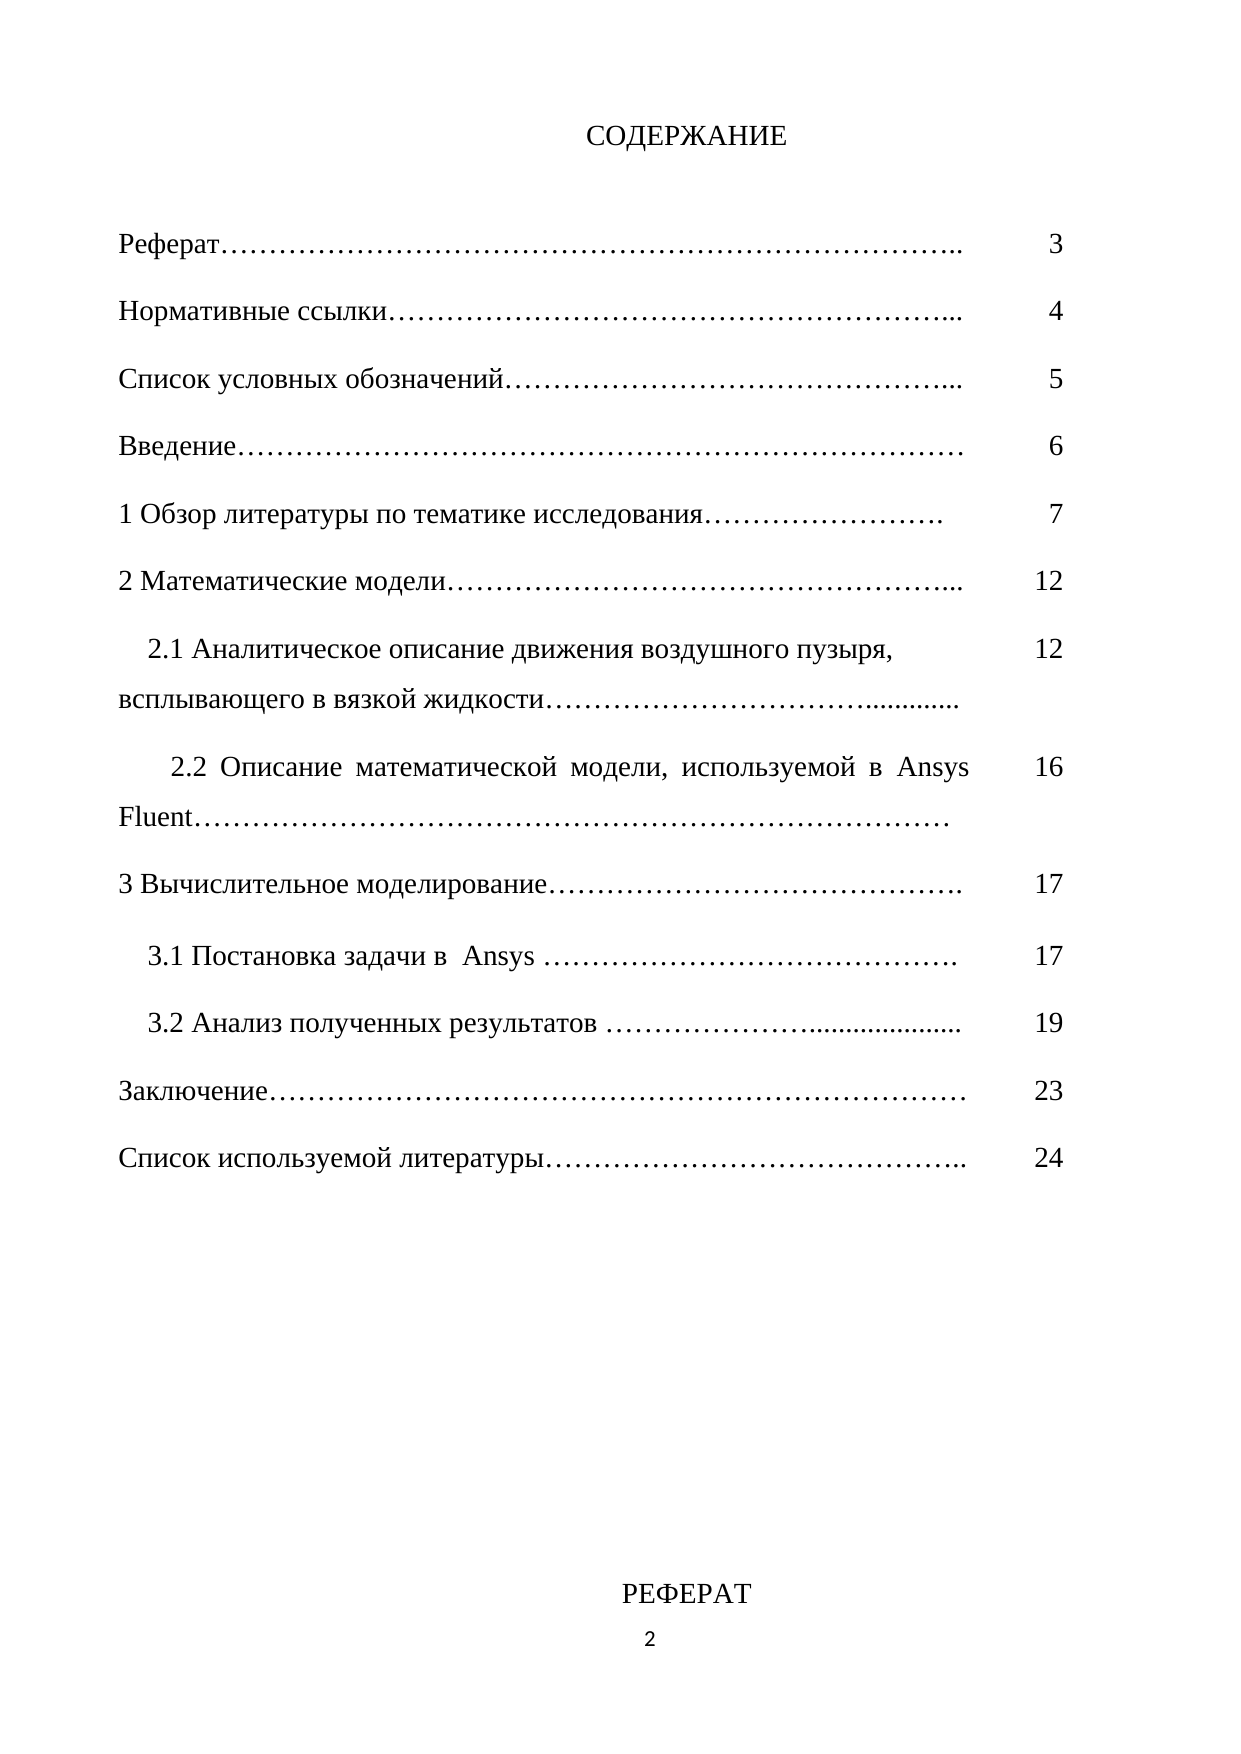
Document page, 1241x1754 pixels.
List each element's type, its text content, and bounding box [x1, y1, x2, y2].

table_cell 4 [981, 294, 1074, 361]
text РЕФЕРАТ [118, 1577, 1181, 1610]
table_header 3 [981, 226, 1074, 293]
table_cell 12 [981, 564, 1074, 631]
table_cell Нормативные ссылки…………………………………………………... [107, 294, 981, 361]
table_cell Список используемой литературы…………………………………….. [107, 1140, 981, 1208]
table_cell 2 Математические модели……………………………………………... [107, 564, 981, 631]
table_cell 3 Вычислительное моделирование……………………………………. 3.1 Постановка задачи в Ansys ……………………………………. [107, 867, 981, 1005]
table_header Реферат………………………………………………………………….. [107, 226, 981, 293]
table_cell 6 [981, 429, 1074, 496]
table_cell 2.1 Аналитическое описание движения воздушного пузыря, всплывающего в вязкой жидкости……………………………............. [107, 631, 981, 749]
table_cell 12 [981, 631, 1074, 749]
table_cell Заключение……………………………………………………………… [107, 1073, 981, 1140]
table_cell Введение………………………………………………………………… [107, 429, 981, 496]
table_cell 3.2 Анализ полученных результатов …………………..................... [107, 1005, 981, 1073]
table_cell 24 [981, 1140, 1074, 1208]
table_cell 2.2 Описание математической модели, используемой в Ansys Fluent…………………………………………………………………… [107, 749, 981, 867]
table_cell 5 [981, 361, 1074, 428]
table_cell 7 [981, 496, 1074, 563]
table_cell Список условных обозначений………………………………………... [107, 361, 981, 428]
table_cell 19 [981, 1005, 1074, 1073]
table_cell 1 Обзор литературы по тематике исследования……………………. [107, 496, 981, 563]
table_cell 16 [981, 749, 1074, 867]
table_cell 17 17 [981, 867, 1074, 1005]
text СОДЕРЖАНИЕ [118, 118, 1181, 152]
table_cell 23 [981, 1073, 1074, 1140]
